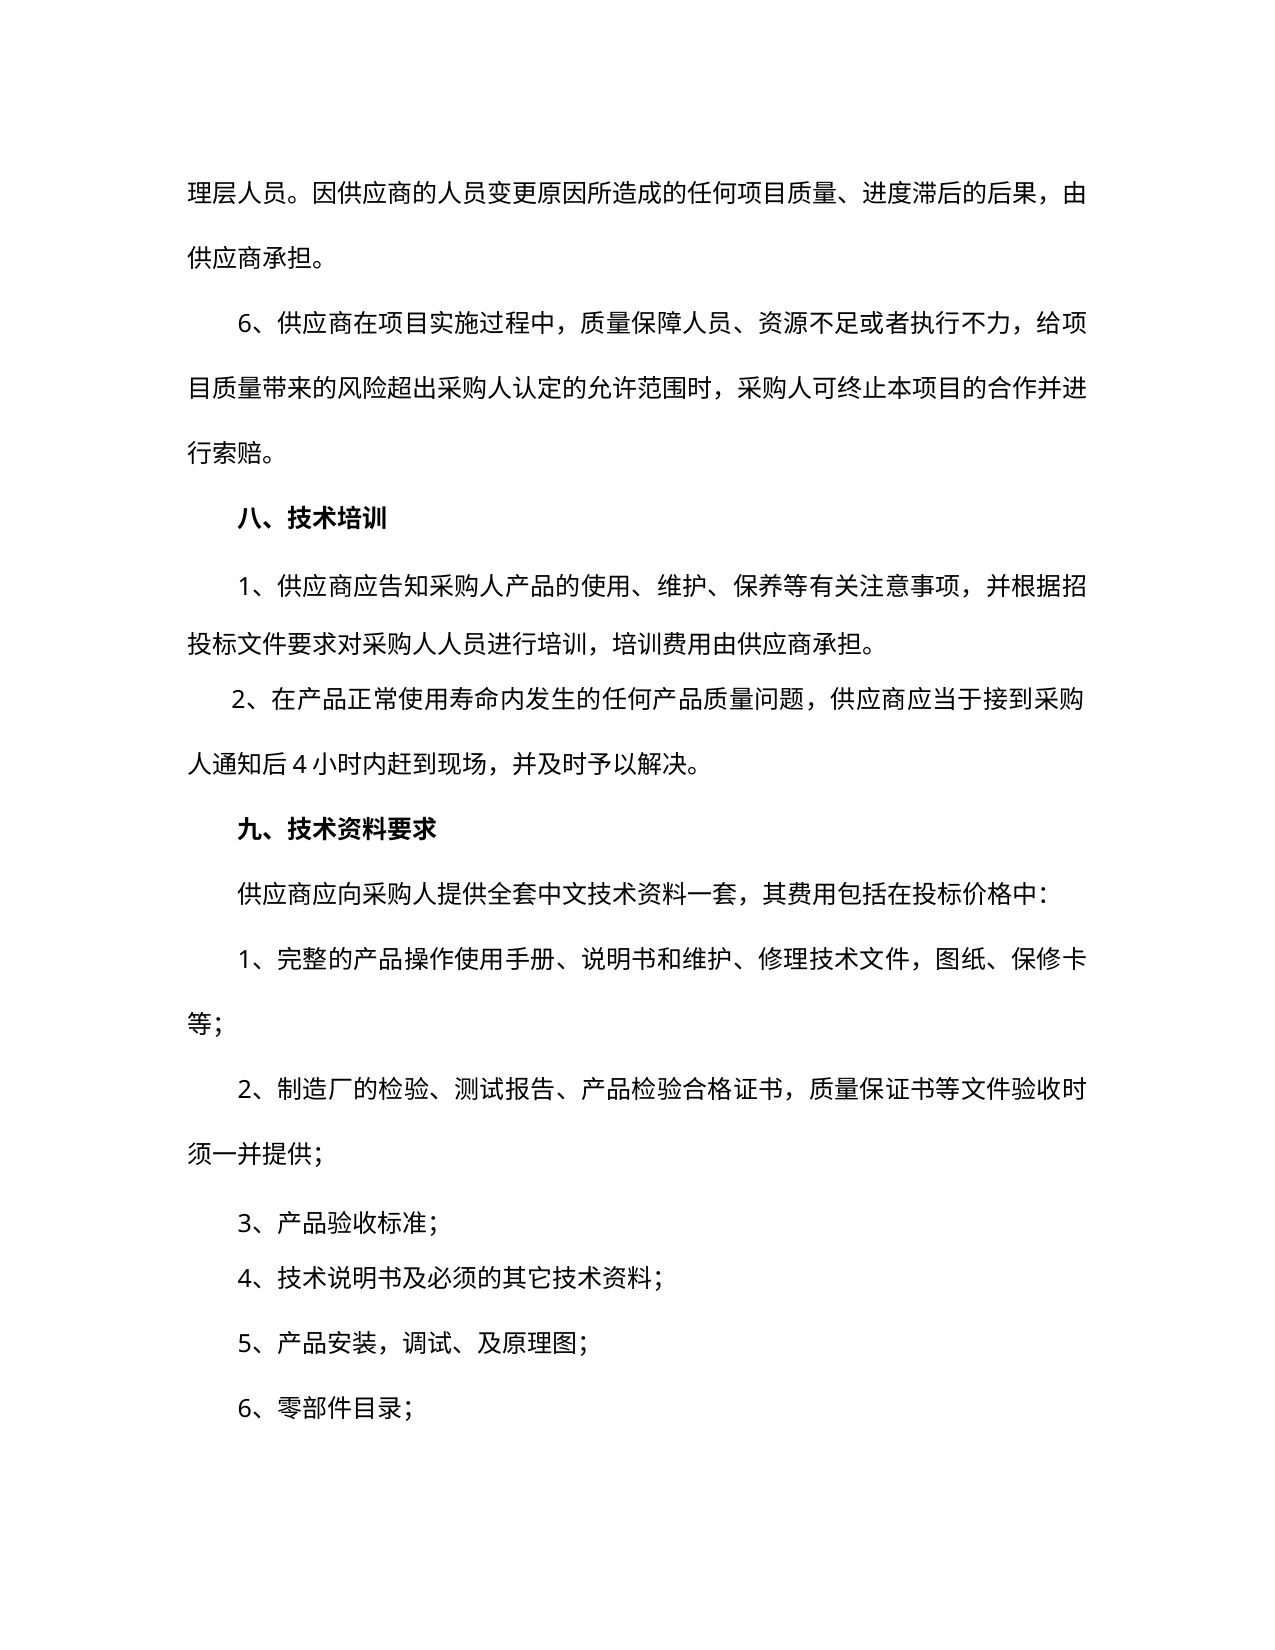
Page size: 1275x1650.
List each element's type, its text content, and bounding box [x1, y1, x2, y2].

text 4、技术说明书及必须的其它技术资料； [187, 1244, 1087, 1309]
text 6、零部件目录； [187, 1374, 1087, 1439]
text 八、技术培训 [187, 484, 1087, 549]
text 1、供应商应告知采购人产品的使用、维护、保养等有关注意事项，并根据招投标文件要求对采购人人员进行培训，培训费用由供应商承担。 [187, 549, 1087, 665]
text 1、完整的产品操作使用手册、说明书和维护、修理技术文件，图纸、保修卡等； [187, 925, 1087, 1055]
text 3、产品验收标准； [187, 1185, 1087, 1244]
text 5、产品安装，调试、及原理图； [187, 1309, 1087, 1374]
text 供应商应向采购人提供全套中文技术资料一套，其费用包括在投标价格中： [187, 860, 1087, 925]
text 九、技术资料要求 [187, 795, 1087, 860]
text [187, 159, 1087, 289]
text 2、制造厂的检验、测试报告、产品检验合格证书，质量保证书等文件验收时须一并提供； [187, 1055, 1087, 1185]
text 6、供应商在项目实施过程中，质量保障人员、资源不足或者执行不力，给项目质量带来的风险超出采购人认定的允许范围时，采购人可终止本项目的合作并进行索赔。 [187, 289, 1087, 484]
text 2、在产品正常使用寿命内发生的任何产品质量问题，供应商应当于接到采购人通知后4小时内赶到现场，并及时予以解决。 [187, 665, 1087, 795]
